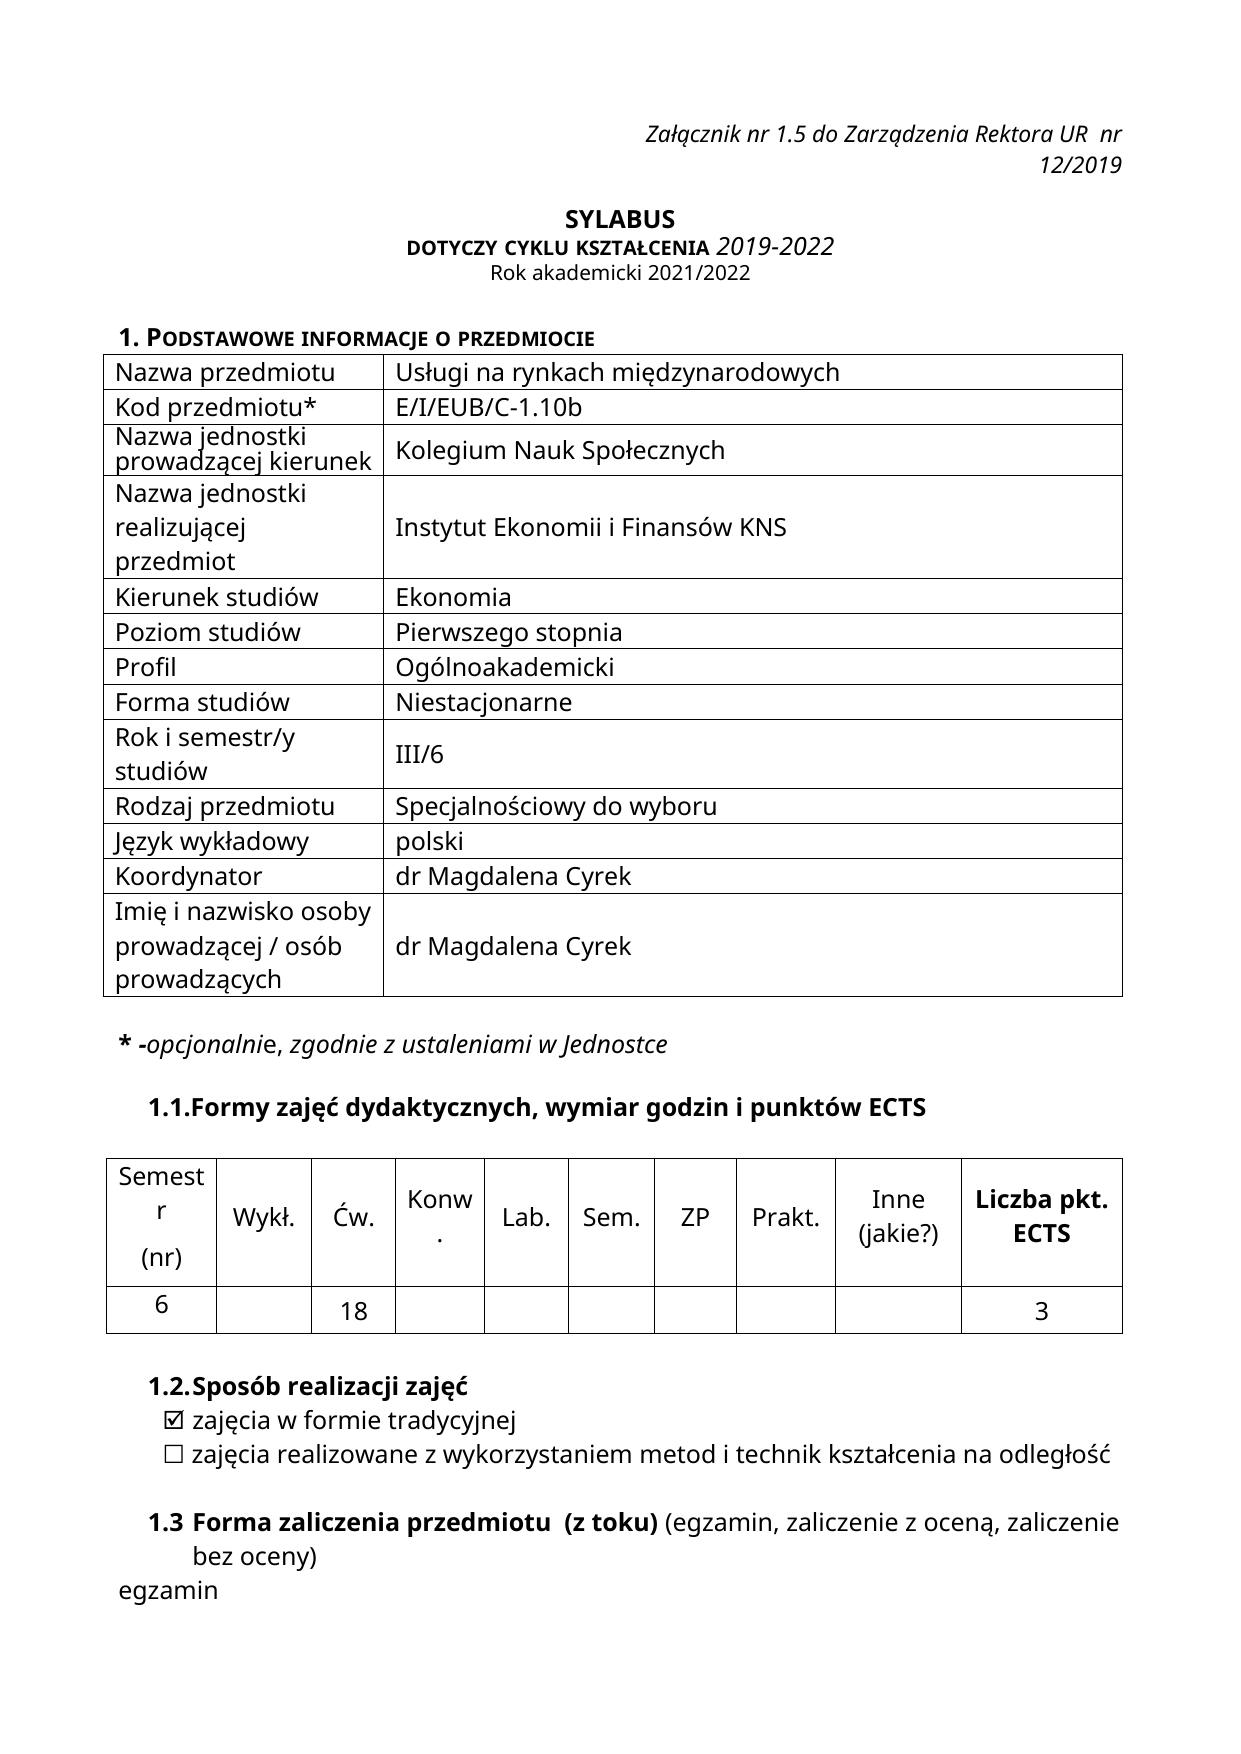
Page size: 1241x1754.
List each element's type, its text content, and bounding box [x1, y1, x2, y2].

table_cell [569, 1287, 654, 1333]
text SYLABUS [118, 201, 1122, 236]
text Załącznik nr 1.5 do Zarządzenia Rektora UR nr 12/2019 [118, 118, 1122, 181]
table_cell Poziom studiów [104, 614, 383, 648]
table_cell Imię i nazwisko osoby prowadzącej / osób prowadzących [104, 894, 383, 996]
table_cell [396, 1287, 484, 1333]
table_header Lab. [485, 1159, 568, 1286]
table_header Sem. [569, 1159, 654, 1286]
text dotyczy cyklu kształcenia 2019-2022 [118, 236, 1122, 261]
table_cell Ogólnoakademicki [384, 649, 1122, 683]
table_cell [836, 1287, 961, 1333]
text 1.3 Forma zaliczenia przedmiotu (z toku) (egzamin, zaliczenie z oceną, zaliczenie bez oceny) [148, 1504, 1122, 1573]
table_header Ćw. [312, 1159, 395, 1286]
table_header Inne (jakie?) [836, 1159, 961, 1286]
table_cell Forma studiów [104, 685, 383, 718]
table_cell Specjalnościowy do wyboru [384, 789, 1122, 823]
text 1.2. Sposób realizacji zajęć [148, 1368, 1122, 1402]
table_header Prakt. [737, 1159, 835, 1286]
table_cell [217, 1287, 311, 1333]
table_header ZP [655, 1159, 736, 1286]
table_cell Rodzaj przedmiotu [104, 789, 383, 823]
text Rok akademicki 2021/2022 [118, 261, 1122, 286]
table_cell dr Magdalena Cyrek [384, 859, 1122, 893]
table_cell [485, 1287, 568, 1333]
text 1.1.Formy zajęć dydaktycznych, wymiar godzin i punktów ECTS [148, 1090, 1122, 1124]
table_cell Kolegium Nauk Społecznych [384, 425, 1122, 475]
table_header Nazwa przedmiotu [104, 355, 383, 389]
table_cell Instytut Ekonomii i Finansów KNS [384, 476, 1122, 578]
table_cell Kod przedmiotu* [104, 390, 383, 424]
table_header Semestr (nr) [107, 1159, 216, 1286]
table_cell Język wykładowy [104, 824, 383, 858]
table_cell Niestacjonarne [384, 685, 1122, 718]
text egzamin [118, 1573, 1122, 1607]
text 1. Podstawowe informacje o przedmiocie [118, 319, 1122, 354]
table_cell Ekonomia [384, 579, 1122, 613]
table_cell E/I/EUB/C-1.10b [384, 390, 1122, 424]
table_cell polski [384, 824, 1122, 858]
table_cell Kierunek studiów [104, 579, 383, 613]
table_cell dr Magdalena Cyrek [384, 894, 1122, 996]
table_cell 18 [312, 1287, 395, 1333]
table_cell Rok i semestr/y studiów [104, 720, 383, 788]
table_header Wykł. [217, 1159, 311, 1286]
table_cell Pierwszego stopnia [384, 614, 1122, 648]
table_header Liczba pkt. ECTS [962, 1159, 1122, 1286]
table_cell 3 [962, 1287, 1122, 1333]
table_cell Nazwa jednostki prowadzącej kierunek [104, 425, 383, 475]
table_cell Koordynator [104, 859, 383, 893]
text ☐ zajęcia realizowane z wykorzystaniem metod i technik kształcenia na odległość [162, 1436, 1122, 1471]
text * -opcjonalnie, zgodnie z ustaleniami w Jednostce [118, 1026, 1122, 1061]
table_cell Profil [104, 649, 383, 683]
table_cell [655, 1287, 736, 1333]
table_cell [737, 1287, 835, 1333]
table_header Konw. [396, 1159, 484, 1286]
text zajęcia w formie tradycyjnej [162, 1402, 1122, 1436]
table_cell 6 [107, 1287, 216, 1333]
table_header Usługi na rynkach międzynarodowych [384, 355, 1122, 389]
table_cell III/6 [384, 720, 1122, 788]
table_cell Nazwa jednostki realizującej przedmiot [104, 476, 383, 578]
